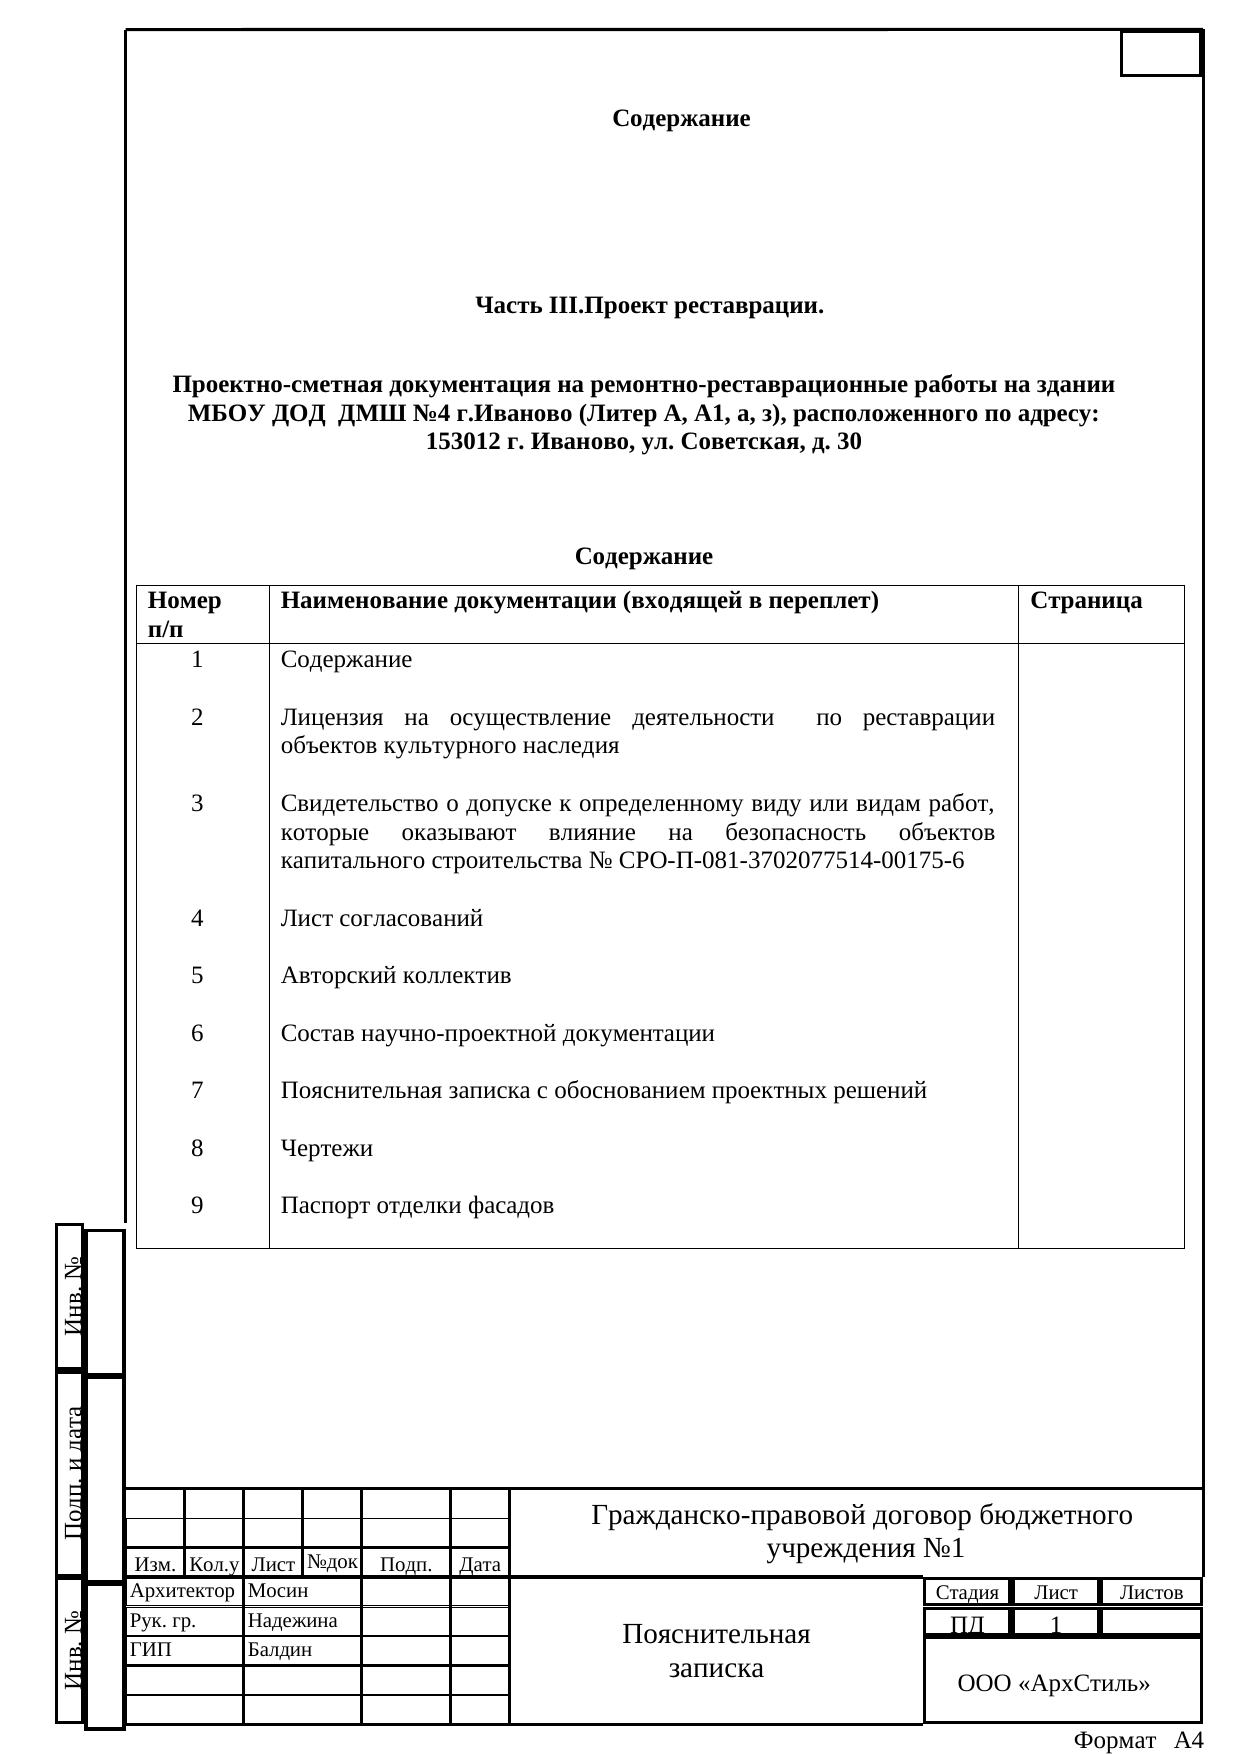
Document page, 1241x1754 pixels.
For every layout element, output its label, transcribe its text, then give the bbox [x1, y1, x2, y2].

table_header Страница [1019, 586, 1184, 643]
text Часть III.Проект реставрации. [148, 290, 1152, 318]
text Проектно-сметная документация на ремонтно-реставрационные работы на здании МБОУ ДОД ДМШ №4 г.Иваново (Литер А, А1, а, з), расположенного по адресу: 153012 г. Иваново, ул. Советская, д. 30 [148, 369, 1140, 455]
table_cell Содержание Лицензия на осуществление деятельности по реставрации объектов культурного наследия Свидетельство о допуске к определенному виду или видам работ, которые оказывают влияние на безопасность объектов капитального строительства № СРО-П-081-3702077514-00175-6 Лист согласований Авторский коллектив Состав научно-проектной документации Пояснительная записка с обоснованием проектных решений Чертежи Паспорт отделки фасадов [270, 644, 1018, 1248]
table_header Наименование документации (входящей в переплет) [270, 586, 1018, 643]
table_cell 1 2 3 4 5 6 7 8 9 [137, 644, 269, 1248]
text Содержание [223, 103, 1140, 131]
table_header Номер п/п [137, 586, 269, 643]
text Содержание [148, 541, 1140, 570]
table_cell [1019, 644, 1184, 1248]
